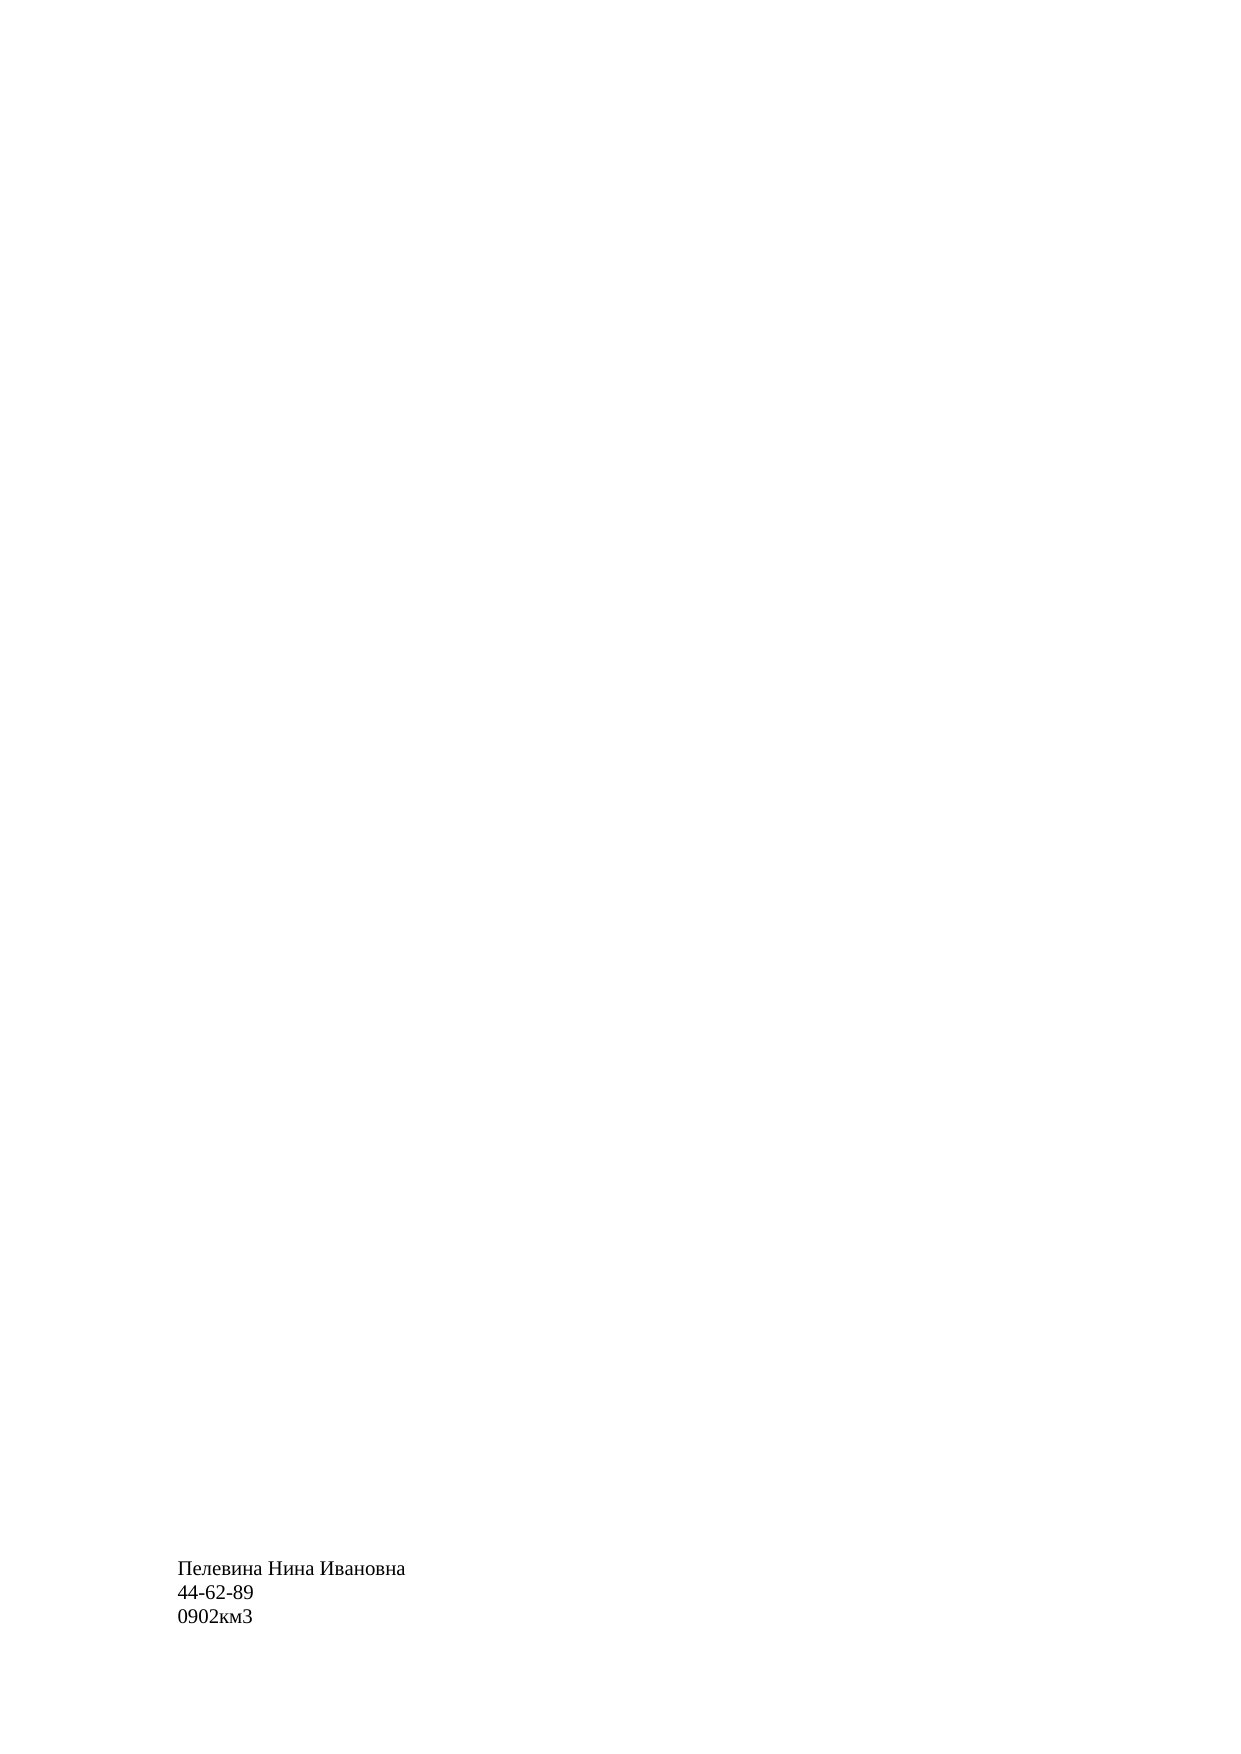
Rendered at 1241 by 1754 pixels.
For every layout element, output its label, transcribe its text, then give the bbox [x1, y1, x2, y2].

text 44-62-89 [177, 1580, 1181, 1604]
text Пелевина Нина Ивановна [177, 1556, 1181, 1580]
text 0902км3 [177, 1604, 1181, 1628]
